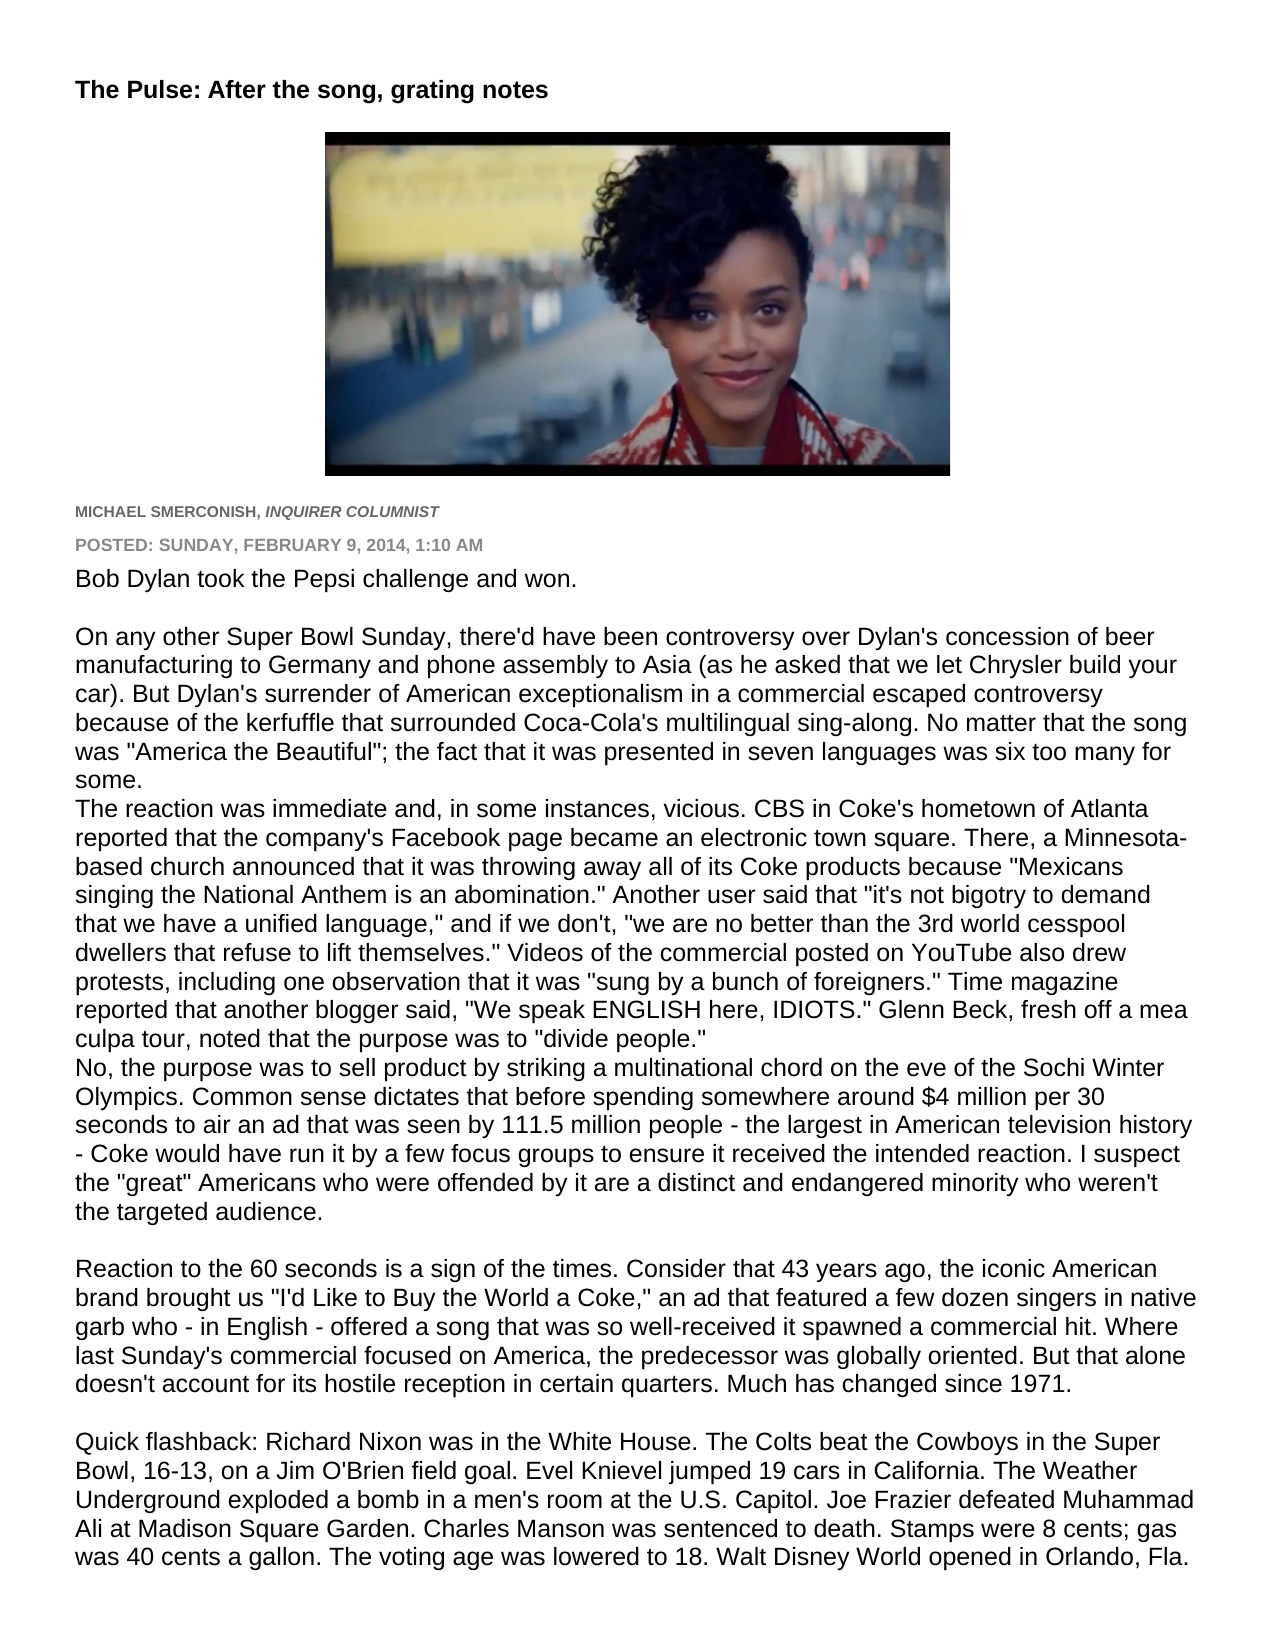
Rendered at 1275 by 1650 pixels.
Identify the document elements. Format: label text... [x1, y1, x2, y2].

text The reaction was immediate and, in some instances, vicious. CBS in Coke's hometown of Atlanta reported that the company's Facebook page became an electronic town square. There, a Minnesota-based church announced that it was throwing away all of its Coke products because "Mexicans singing the National Anthem is an abomination." Another user said that "it's not bigotry to demand that we have a unified language," and if we don't, "we are no better than the 3rd world cesspool dwellers that refuse to lift themselves." Videos of the commercial posted on YouTube also drew protests, including one observation that it was "sung by a bunch of foreigners." Time magazine reported that another blogger said, "We speak ENGLISH here, IDIOTS." Glenn Beck, fresh off a mea culpa tour, noted that the purpose was to "divide people." [75, 794, 1200, 1053]
text No, the purpose was to sell product by striking a multinational chord on the eve of the Sochi Winter Olympics. Common sense dictates that before spending somewhere around $4 million per 30 seconds to air an ad that was seen by 111.5 million people - the largest in American television history - Coke would have run it by a few focus groups to ensure it received the intended reaction. I suspect the "great" Americans who were offended by it are a distinct and endangered minority who weren't the targeted audience. [75, 1053, 1200, 1225]
text POSTED: Sunday, February 9, 2014, 1:10 AM [75, 525, 1200, 555]
text MICHAEL SMERCONISH, INQUIRER COLUMNIST [75, 491, 1200, 520]
text On any other Super Bowl Sunday, there'd have been controversy over Dylan's concession of beer manufacturing to Germany and phone assembly to Asia (as he asked that we let Chrysler build your car). But Dylan's surrender of American exceptionalism in a commercial escaped controversy because of the kerfuffle that surrounded Coca-Cola's multilingual sing-along. No matter that the song was "America the Beautiful"; the fact that it was presented in seven languages was six too many for some. [75, 621, 1200, 794]
text The Pulse: After the song, grating notes [75, 75, 1200, 104]
text Bob Dylan took the Pepsi challenge and won. [75, 555, 1200, 592]
text Reaction to the 60 seconds is a sign of the times. Consider that 43 years ago, the iconic American brand brought us "I'd Like to Buy the World a Coke," an ad that featured a few dozen singers in native garb who - in English - offered a song that was so well-received it spawned a commercial hit. Where last Sunday's commercial focused on America, the predecessor was globally oriented. But that alone doesn't account for its hostile reception in certain quarters. Much has changed since 1971. [75, 1254, 1200, 1398]
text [75, 1427, 1200, 1571]
picture [325, 132, 951, 476]
